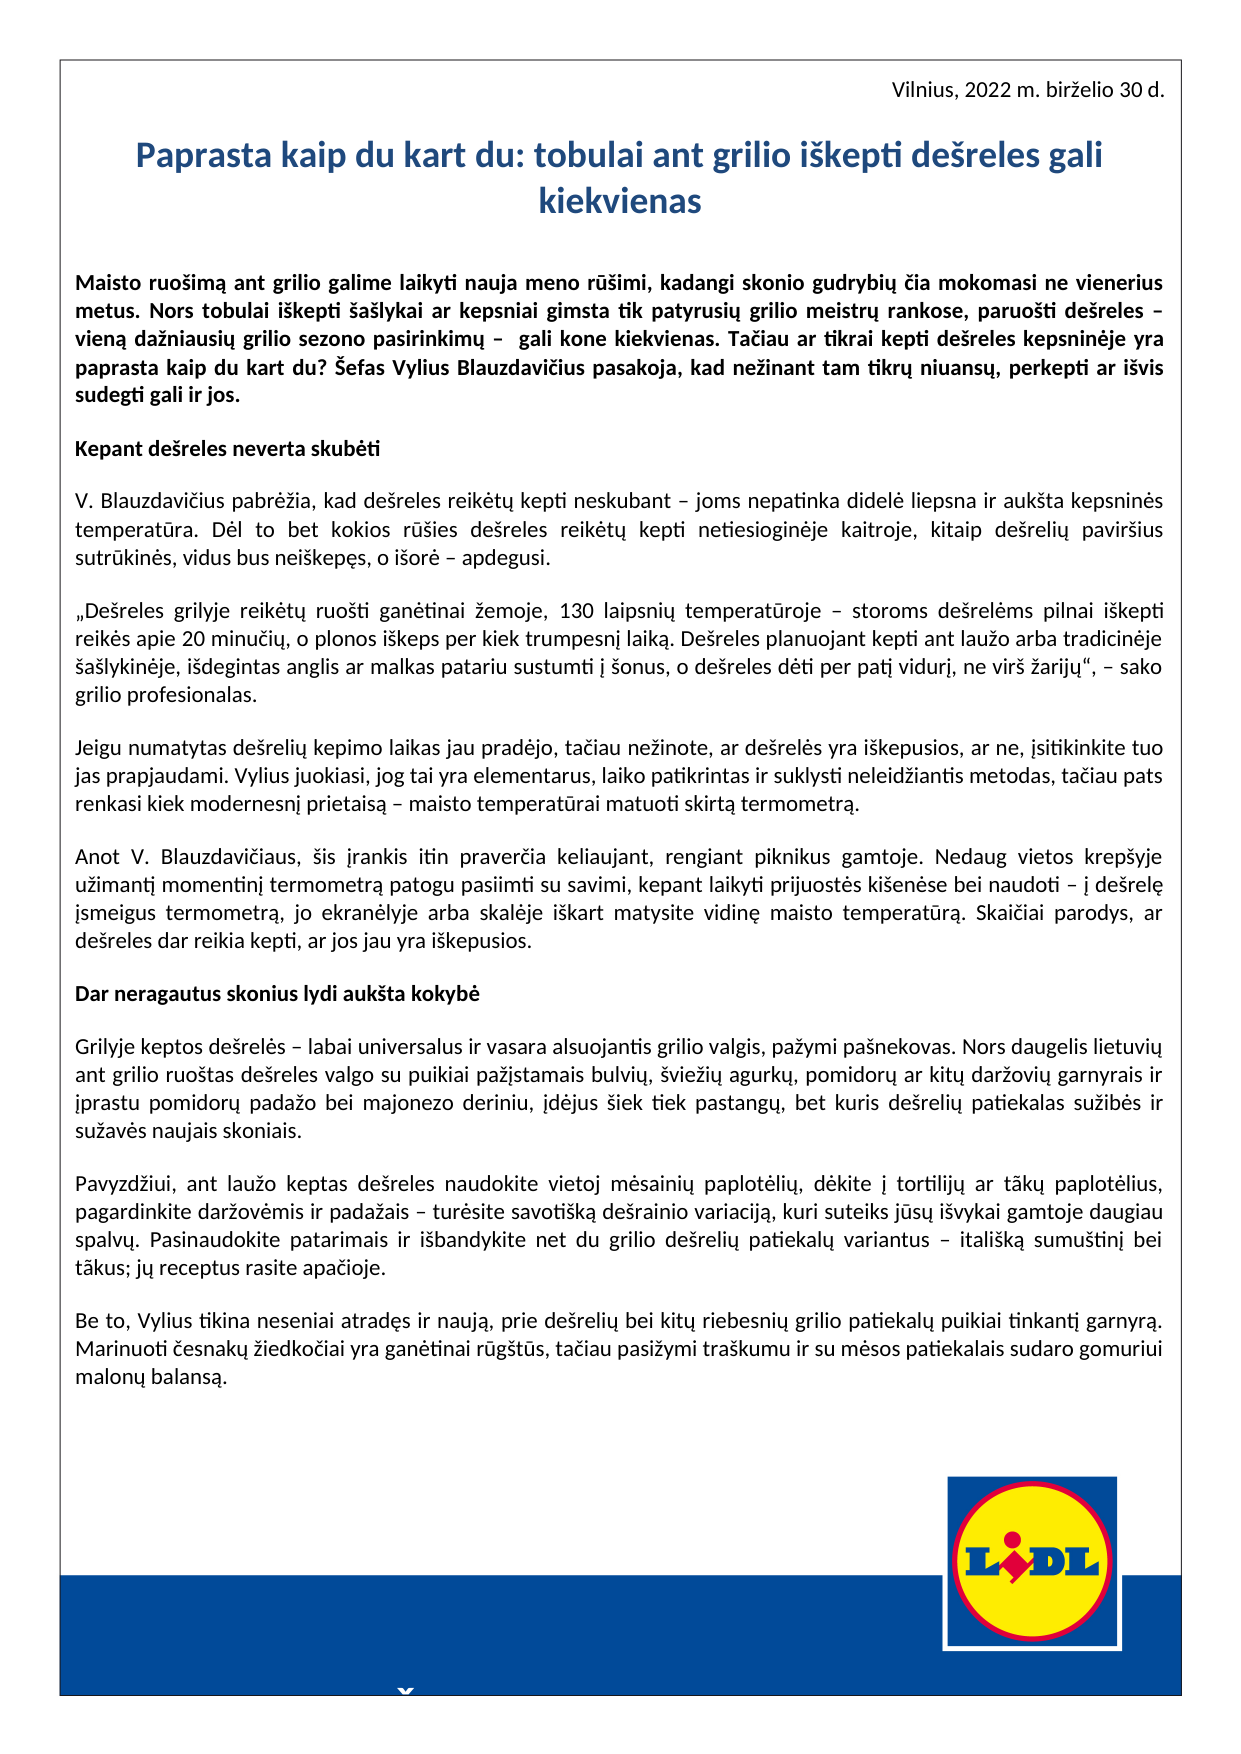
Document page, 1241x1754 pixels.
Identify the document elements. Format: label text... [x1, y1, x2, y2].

text Grilyje keptos dešrelės – labai universalus ir vasara alsuojantis grilio valgis, pažymi pašnekovas. Nors daugelis lietuvių ant grilio ruoštas dešreles valgo su puikiai pažįstamais bulvių, šviežių agurkų, pomidorų ar kitų daržovių garnyrais ir įprastu pomidorų padažo bei majonezo deriniu, įdėjus šiek tiek pastangų, bet kuris dešrelių patiekalas sužibės ir sužavės naujais skoniais. [75, 1032, 1165, 1144]
text Vilnius, 2022 m. birželio 30 d. [75, 75, 1165, 103]
text V. Blauzdavičius pabrėžia, kad dešreles reikėtų kepti neskubant – joms nepatinka didelė liepsna ir aukšta kepsninės temperatūra. Dėl to bet kokios rūšies dešreles reikėtų kepti netiesioginėje kaitroje, kitaip dešrelių paviršius sutrūkinės, vidus bus neiškepęs, o išorė – apdegusi. [75, 487, 1165, 571]
picture [0, 0, 1241, 1754]
text „Dešreles grilyje reikėtų ruošti ganėtinai žemoje, 130 laipsnių temperatūroje – storoms dešrelėms pilnai iškepti reikės apie 20 minučių, o plonos iškeps per kiek trumpesnį laiką. Dešreles planuojant kepti ant laužo arba tradicinėje šašlykinėje, išdegintas anglis ar malkas patariu sustumti į šonus, o dešreles dėti per patį vidurį, ne virš žarijų“, – sako grilio profesionalas. [75, 596, 1165, 708]
text Be to, Vylius tikina neseniai atradęs ir naują, prie dešrelių bei kitų riebesnių grilio patiekalų puikiai tinkantį garnyrą. Marinuoti česnakų žiedkočiai yra ganėtinai rūgštūs, tačiau pasižymi traškumu ir su mėsos patiekalais sudaro gomuriui malonų balansą. [75, 1306, 1165, 1390]
text Jeigu numatytas dešrelių kepimo laikas jau pradėjo, tačiau nežinote, ar dešrelės yra iškepusios, ar ne, įsitikinkite tuo jas prapjaudami. Vylius juokiasi, jog tai yra elementarus, laiko patikrintas ir suklysti neleidžiantis metodas, tačiau pats renkasi kiek modernesnį prietaisą – maisto temperatūrai matuoti skirtą termometrą. [75, 733, 1165, 817]
text Anot V. Blauzdavičiaus, šis įrankis itin praverčia keliaujant, rengiant piknikus gamtoje. Nedaug vietos krepšyje užimantį momentinį termometrą patogu pasiimti su savimi, kepant laikyti prijuostės kišenėse bei naudoti – į dešrelę įsmeigus termometrą, jo ekranėlyje arba skalėje iškart matysite vidinę maisto temperatūrą. Skaičiai parodys, ar dešreles dar reikia kepti, ar jos jau yra iškepusios. [75, 842, 1165, 954]
text Maisto ruošimą ant grilio galime laikyti nauja meno rūšimi, kadangi skonio gudrybių čia mokomasi ne vienerius metus. Nors tobulai iškepti šašlykai ar kepsniai gimsta tik patyrusių grilio meistrų rankose, paruošti dešreles – vieną dažniausių grilio sezono pasirinkimų – gali kone kiekvienas. Tačiau ar tikrai kepti dešreles kepsninėje yra paprasta kaip du kart du? Šefas Vylius Blauzdavičius pasakoja, kad nežinant tam tikrų niuansų, perkepti ar išvis sudegti gali ir jos. [75, 268, 1165, 409]
text Paprasta kaip du kart du: tobulai ant grilio iškepti dešreles gali kiekvienas [75, 131, 1165, 223]
text Dar neragautus skonius lydi aukšta kokybė [75, 979, 1165, 1007]
text Pavyzdžiui, ant laužo keptas dešreles naudokite vietoj mėsainių paplotėlių, dėkite į tortilijų ar tãkų paplotėlius, pagardinkite daržovėmis ir padažais – turėsite savotišką dešrainio variaciją, kuri suteiks jūsų išvykai gamtoje daugiau spalvų. Pasinaudokite patarimais ir išbandykite net du grilio dešrelių patiekalų variantus – itališką sumuštinį bei tãkus; jų receptus rasite apačioje. [75, 1169, 1165, 1281]
text Kepant dešreles neverta skubėti [75, 434, 1165, 462]
